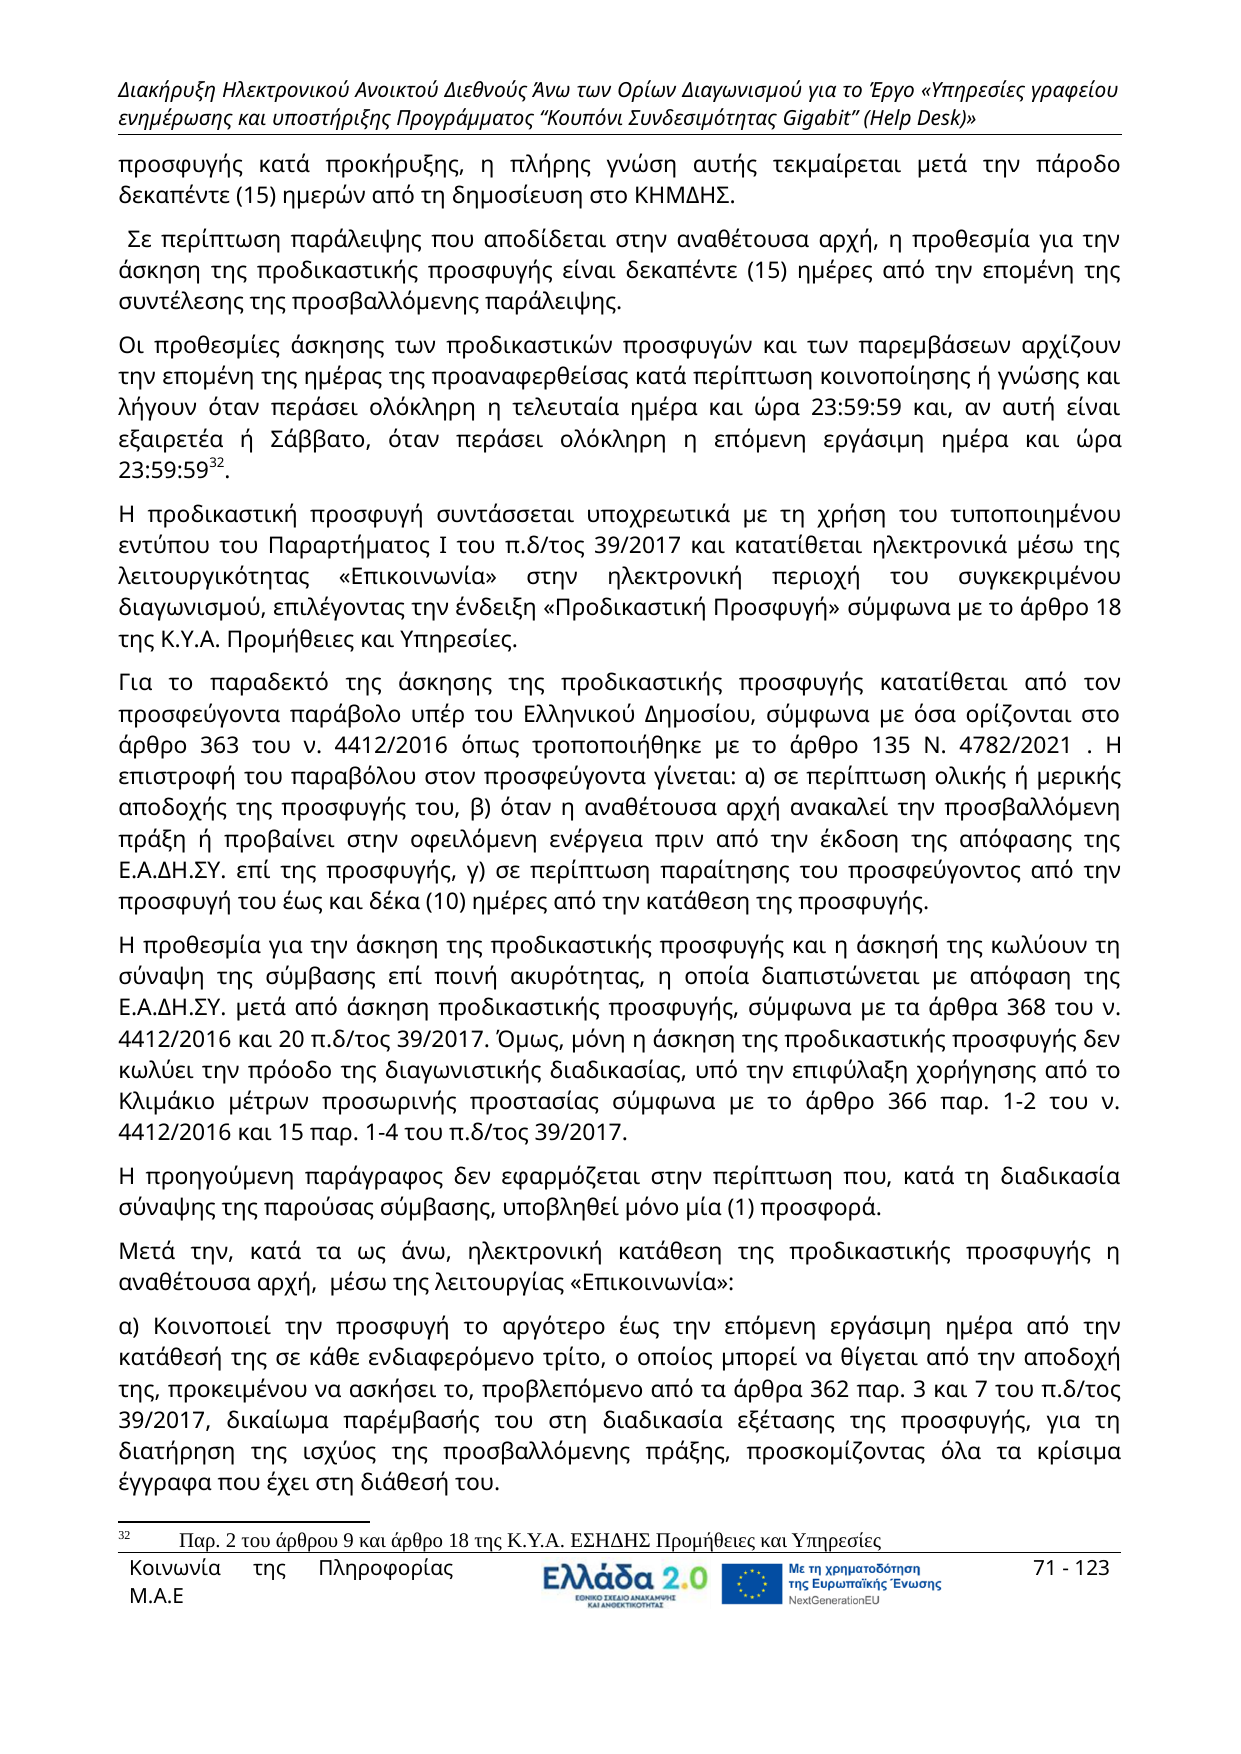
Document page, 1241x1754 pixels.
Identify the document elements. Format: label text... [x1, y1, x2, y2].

picture [541, 1557, 948, 1609]
text Η προηγούμενη παράγραφος δεν εφαρμόζεται στην περίπτωση που, κατά τη διαδικασία σύναψης της παρούσας σύμβασης, υποβληθεί μόνο μία (1) προσφορά. [118, 1160, 1122, 1222]
text Η προθεσμία για την άσκηση της προδικαστικής προσφυγής και η άσκησή της κωλύουν τη σύναψη της σύμβασης επί ποινή ακυρότητας, η οποία διαπιστώνεται με απόφαση της Ε.Α.ΔΗ.ΣΥ. μετά από άσκηση προδικαστικής προσφυγής, σύμφωνα με τα άρθρα 368 του ν. 4412/2016 και 20 π.δ/τος 39/2017. Όμως, μόνη η άσκηση της προδικαστικής προσφυγής δεν κωλύει την πρόοδο της διαγωνιστικής διαδικασίας, υπό την επιφύλαξη χορήγησης από το Κλιμάκιο μέτρων προσωρινής προστασίας σύμφωνα με το άρθρο 366 παρ. 1-2 του ν. 4412/2016 και 15 παρ. 1-4 του π.δ/τος 39/2017. [118, 929, 1122, 1147]
text Μετά την, κατά τα ως άνω, ηλεκτρονική κατάθεση της προδικαστικής προσφυγής η αναθέτουσα αρχή, μέσω της λειτουργίας «Επικοινωνία»: [118, 1235, 1122, 1297]
text Η προδικαστική προσφυγή συντάσσεται υποχρεωτικά με τη χρήση του τυποποιημένου εντύπου του Παραρτήματος Ι του π.δ/τος 39/2017 και κατατίθεται ηλεκτρονικά μέσω της λειτουργικότητας «Επικοινωνία» στην ηλεκτρονική περιοχή του συγκεκριμένου διαγωνισμού, επιλέγοντας την ένδειξη «Προδικαστική Προσφυγή» σύμφωνα με το άρθρο 18 της Κ.Υ.Α. Προμήθειες και Υπηρεσίες. [118, 497, 1122, 654]
text Για το παραδεκτό της άσκησης της προδικαστικής προσφυγής κατατίθεται από τον προσφεύγοντα παράβολο υπέρ του Ελληνικού Δημοσίου, σύμφωνα με όσα ορίζονται στο άρθρο 363 του ν. 4412/2016 όπως τροποποιήθηκε με το άρθρο 135 Ν. 4782/2021 . Η επιστροφή του παραβόλου στον προσφεύγοντα γίνεται: α) σε περίπτωση ολικής ή μερικής αποδοχής της προσφυγής του, β) όταν η αναθέτουσα αρχή ανακαλεί την προσβαλλόμενη πράξη ή προβαίνει στην οφειλόμενη ενέργεια πριν από την έκδοση της απόφασης της Ε.Α.ΔΗ.ΣΥ. επί της προσφυγής, γ) σε περίπτωση παραίτησης του προσφεύγοντος από την προσφυγή του έως και δέκα (10) ημέρες από την κατάθεση της προσφυγής. [118, 666, 1122, 916]
text Σε περίπτωση παράλειψης που αποδίδεται στην αναθέτουσα αρχή, η προθεσμία για την άσκηση της προδικαστικής προσφυγής είναι δεκαπέντε (15) ημέρες από την επομένη της συντέλεσης της προσβαλλόμενης παράλειψης. [118, 222, 1122, 316]
text α) Κοινοποιεί την προσφυγή το αργότερο έως την επόμενη εργάσιμη ημέρα από την κατάθεσή της σε κάθε ενδιαφερόμενο τρίτο, ο οποίος μπορεί να θίγεται από την αποδοχή της, προκειμένου να ασκήσει το, προβλεπόμενο από τα άρθρα 362 παρ. 3 και 7 του π.δ/τος 39/2017, δικαίωμα παρέμβασής του στη διαδικασία εξέτασης της προσφυγής, για τη διατήρηση της ισχύος της προσβαλλόμενης πράξης, προσκομίζοντας όλα τα κρίσιμα έγγραφα που έχει στη διάθεσή του. [118, 1310, 1122, 1497]
text Οι προθεσμίες άσκησης των προδικαστικών προσφυγών και των παρεμβάσεων αρχίζουν την επομένη της ημέρας της προαναφερθείσας κατά περίπτωση κοινοποίησης ή γνώσης και λήγουν όταν περάσει ολόκληρη η τελευταία ημέρα και ώρα 23:59:59 και, αν αυτή είναι εξαιρετέα ή Σάββατο, όταν περάσει ολόκληρη η επόμενη εργάσιμη ημέρα και ώρα 23:59:59. [118, 329, 1122, 485]
